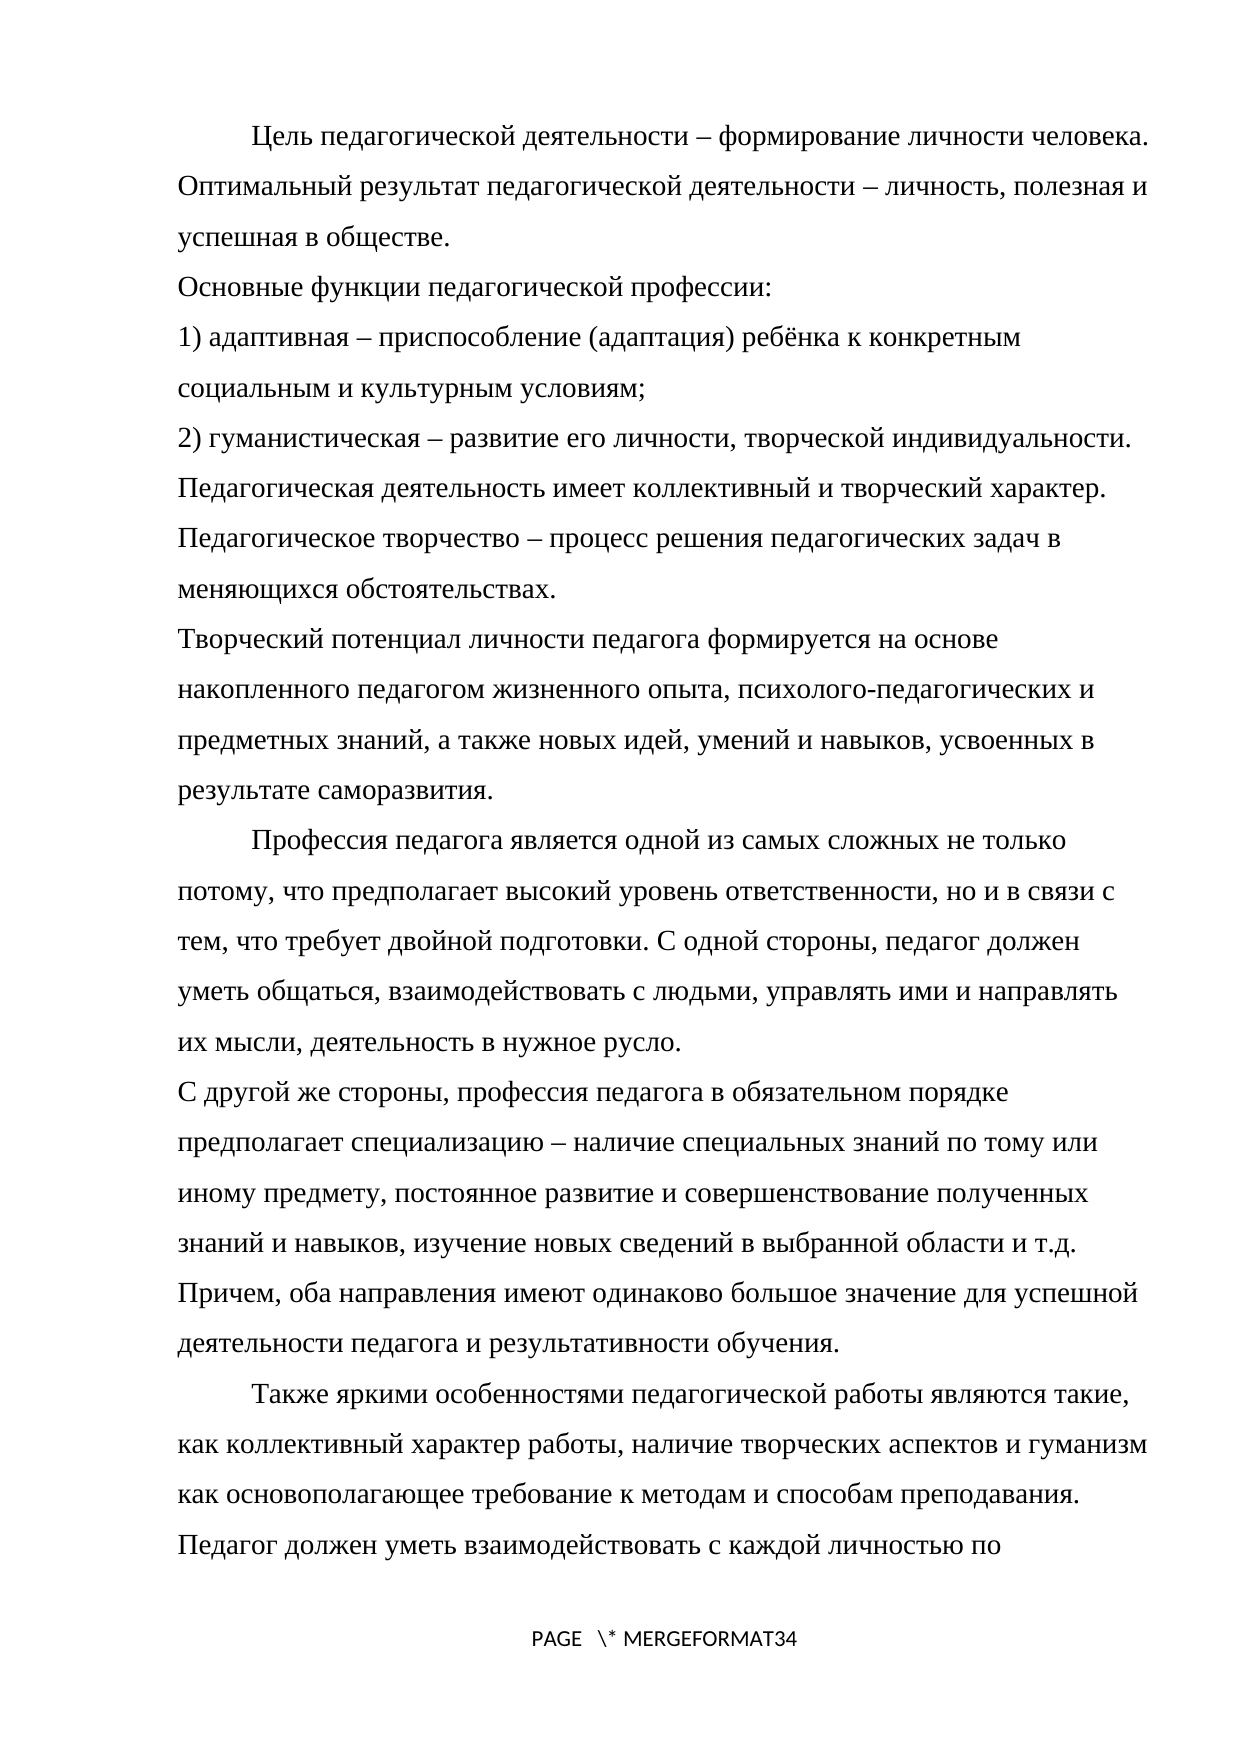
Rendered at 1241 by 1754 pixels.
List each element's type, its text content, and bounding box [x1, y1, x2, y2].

text Творческий потенциал личности педагога формируется на основе накопленного педагогом жизненного опыта, психолого-педагогических и предметных знаний, а также новых идей, умений и навыков, усвоенных в результате саморазвития. [177, 621, 1152, 806]
text 1) адаптивная – приспособление (адаптация) ребёнка к конкретным социальным и культурным условиям; [177, 319, 1152, 403]
text Педагогическое творчество – процесс решения педагогических задач в меняющихся обстоятельствах. [177, 521, 1152, 604]
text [177, 1376, 1152, 1560]
text Педагогическая деятельность имеет коллективный и творческий характер. [177, 470, 1152, 504]
text Профессия педагога является одной из самых сложных не только потому, что предполагает высокий уровень ответственности, но и в связи с тем, что требует двойной подготовки. С одной стороны, педагог должен уметь общаться, взаимодействовать с людьми, управлять ими и направлять их мысли, деятельность в нужное русло. [177, 822, 1152, 1057]
text Оптимальный результат педагогической деятельности – личность, полезная и успешная в обществе. [177, 168, 1152, 252]
text Основные функции педагогической профессии: [177, 269, 1152, 303]
text С другой же стороны, профессия педагога в обязательном порядке предполагает специализацию – наличие специальных знаний по тому или иному предмету, постоянное развитие и совершенствование полученных знаний и навыков, изучение новых сведений в выбранной области и т.д. Причем, оба направления имеют одинаково большое значение для успешной деятельности педагога и результативности обучения. [177, 1074, 1152, 1359]
text Цель педагогической деятельности – формирование личности человека. [177, 118, 1152, 152]
text 2) гуманистическая – развитие его личности, творческой индивидуальности. [177, 420, 1152, 453]
